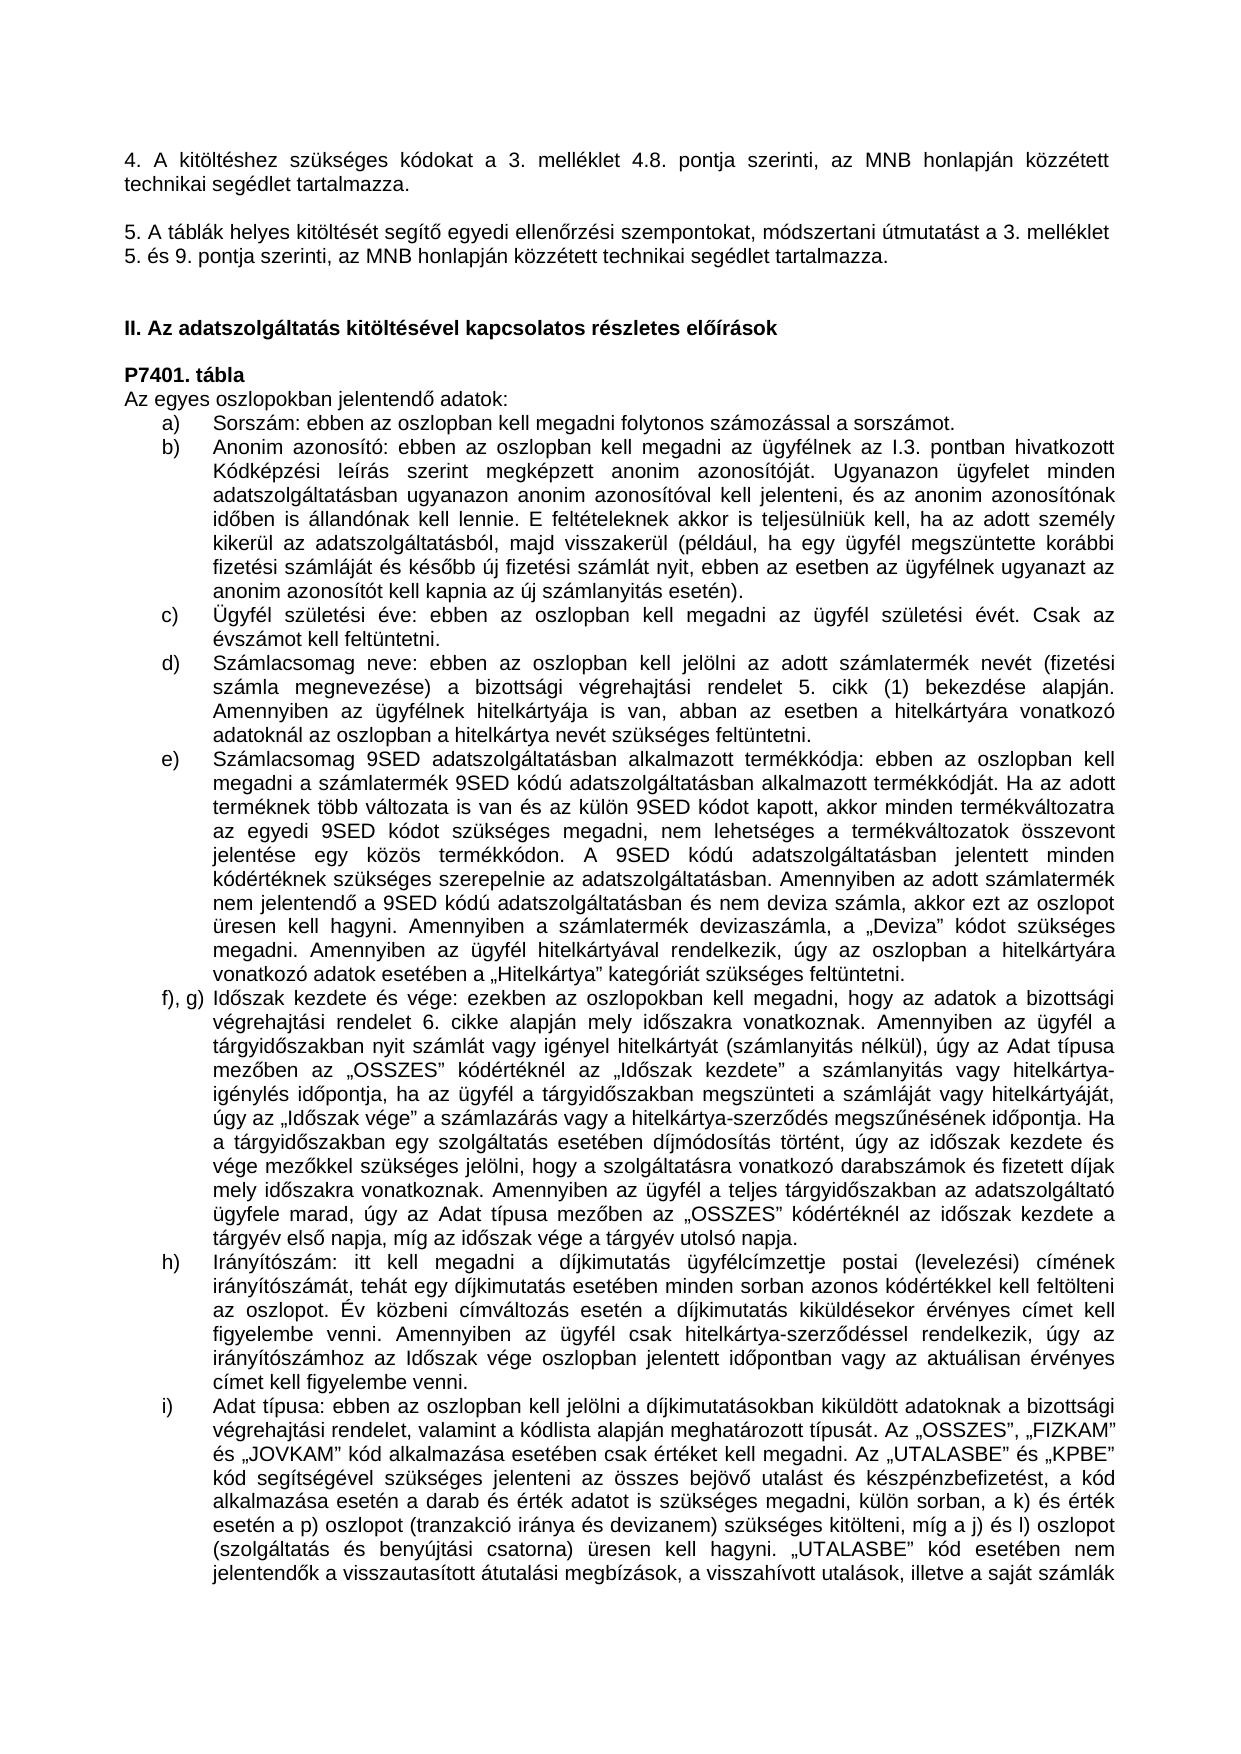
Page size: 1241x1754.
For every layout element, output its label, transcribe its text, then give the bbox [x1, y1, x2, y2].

text Az egyes oszlopokban jelentendő adatok: [124, 387, 1116, 411]
text b) Anonim azonosító: ebben az oszlopban kell megadni az ügyfélnek az I.3. pontban hivatkozott Kódképzési leírás szerint megképzett anonim azonosítóját. Ugyanazon ügyfelet minden adatszolgáltatásban ugyanazon anonim azonosítóval kell jelenteni, és az anonim azonosítónak időben is állandónak kell lennie. E feltételeknek akkor is teljesülniük kell, ha az adott személy kikerül az adatszolgáltatásból, majd visszakerül (például, ha egy ügyfél megszüntette korábbi fizetési számláját és később új fizetési számlát nyit, ebben az esetben az ügyfélnek ugyanazt az anonim azonosítót kell kapnia az új számlanyitás esetén). [162, 435, 1116, 603]
text d) Számlacsomag neve: ebben az oszlopban kell jelölni az adott számlatermék nevét (fizetési számla megnevezése) a bizottsági végrehajtási rendelet 5. cikk (1) bekezdése alapján. Amennyiben az ügyfélnek hitelkártyája is van, abban az esetben a hitelkártyára vonatkozó adatoknál az oszlopban a hitelkártya nevét szükséges feltüntetni. [162, 651, 1116, 747]
text e) Számlacsomag 9SED adatszolgáltatásban alkalmazott termékkódja: ebben az oszlopban kell megadni a számlatermék 9SED kódú adatszolgáltatásban alkalmazott termékkódját. Ha az adott terméknek több változata is van és az külön 9SED kódot kapott, akkor minden termékváltozatra az egyedi 9SED kódot szükséges megadni, nem lehetséges a termékváltozatok összevont jelentése egy közös termékkódon. A 9SED kódú adatszolgáltatásban jelentett minden kódértéknek szükséges szerepelnie az adatszolgáltatásban. Amennyiben az adott számlatermék nem jelentendő a 9SED kódú adatszolgáltatásban és nem deviza számla, akkor ezt az oszlopot üresen kell hagyni. Amennyiben a számlatermék devizaszámla, a „Deviza” kódot szükséges megadni. Amennyiben az ügyfél hitelkártyával rendelkezik, úgy az oszlopban a hitelkártyára vonatkozó adatok esetében a „Hitelkártya” kategóriát szükséges feltüntetni. [161, 747, 1116, 986]
text 4. A kitöltéshez szükséges kódokat a 3. melléklet 4.8. pontja szerinti, az MNB honlapján közzétett technikai segédlet tartalmazza. [124, 148, 1110, 196]
list Sorszám: ebben az oszlopban kell megadni folytonos számozással a sorszámot. [162, 411, 1116, 435]
text h) Irányítószám: itt kell megadni a díjkimutatás ügyfélcímzettje postai (levelezési) címének irányítószámát, tehát egy díjkimutatás esetében minden sorban azonos kódértékkel kell feltölteni az oszlopot. Év közbeni címváltozás esetén a díjkimutatás kiküldésekor érvényes címet kell figyelembe venni. Amennyiben az ügyfél csak hitelkártya-szerződéssel rendelkezik, úgy az irányítószámhoz az Időszak vége oszlopban jelentett időpontban vagy az aktuálisan érvényes címet kell figyelembe venni. [162, 1250, 1116, 1393]
text f), g) Időszak kezdete és vége: ezekben az oszlopokban kell megadni, hogy az adatok a bizottsági végrehajtási rendelet 6. cikke alapján mely időszakra vonatkoznak. Amennyiben az ügyfél a tárgyidőszakban nyit számlát vagy igényel hitelkártyát (számlanyitás nélkül), úgy az Adat típusa mezőben az „OSSZES” kódértéknél az „Időszak kezdete” a számlanyitás vagy hitelkártya-igénylés időpontja, ha az ügyfél a tárgyidőszakban megszünteti a számláját vagy hitelkártyáját, úgy az „Időszak vége” a számlazárás vagy a hitelkártya-szerződés megszűnésének időpontja. Ha a tárgyidőszakban egy szolgáltatás esetében díjmódosítás történt, úgy az időszak kezdete és vége mezőkkel szükséges jelölni, hogy a szolgáltatásra vonatkozó darabszámok és fizetett díjak mely időszakra vonatkoznak. Amennyiben az ügyfél a teljes tárgyidőszakban az adatszolgáltató ügyfele marad, úgy az Adat típusa mezőben az „OSSZES” kódértéknél az időszak kezdete a tárgyév első napja, míg az időszak vége a tárgyév utolsó napja. [162, 986, 1116, 1250]
text P7401. tábla [124, 363, 1116, 387]
text II. Az adatszolgáltatás kitöltésével kapcsolatos részletes előírások [124, 315, 1116, 339]
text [162, 1393, 1116, 1585]
text 5. A táblák helyes kitöltését segítő egyedi ellenőrzési szempontokat, módszertani útmutatást a 3. melléklet 5. és 9. pontja szerinti, az MNB honlapján közzétett technikai segédlet tartalmazza. [124, 219, 1110, 267]
text c) Ügyfél születési éve: ebben az oszlopban kell megadni az ügyfél születési évét. Csak az évszámot kell feltüntetni. [161, 603, 1116, 651]
